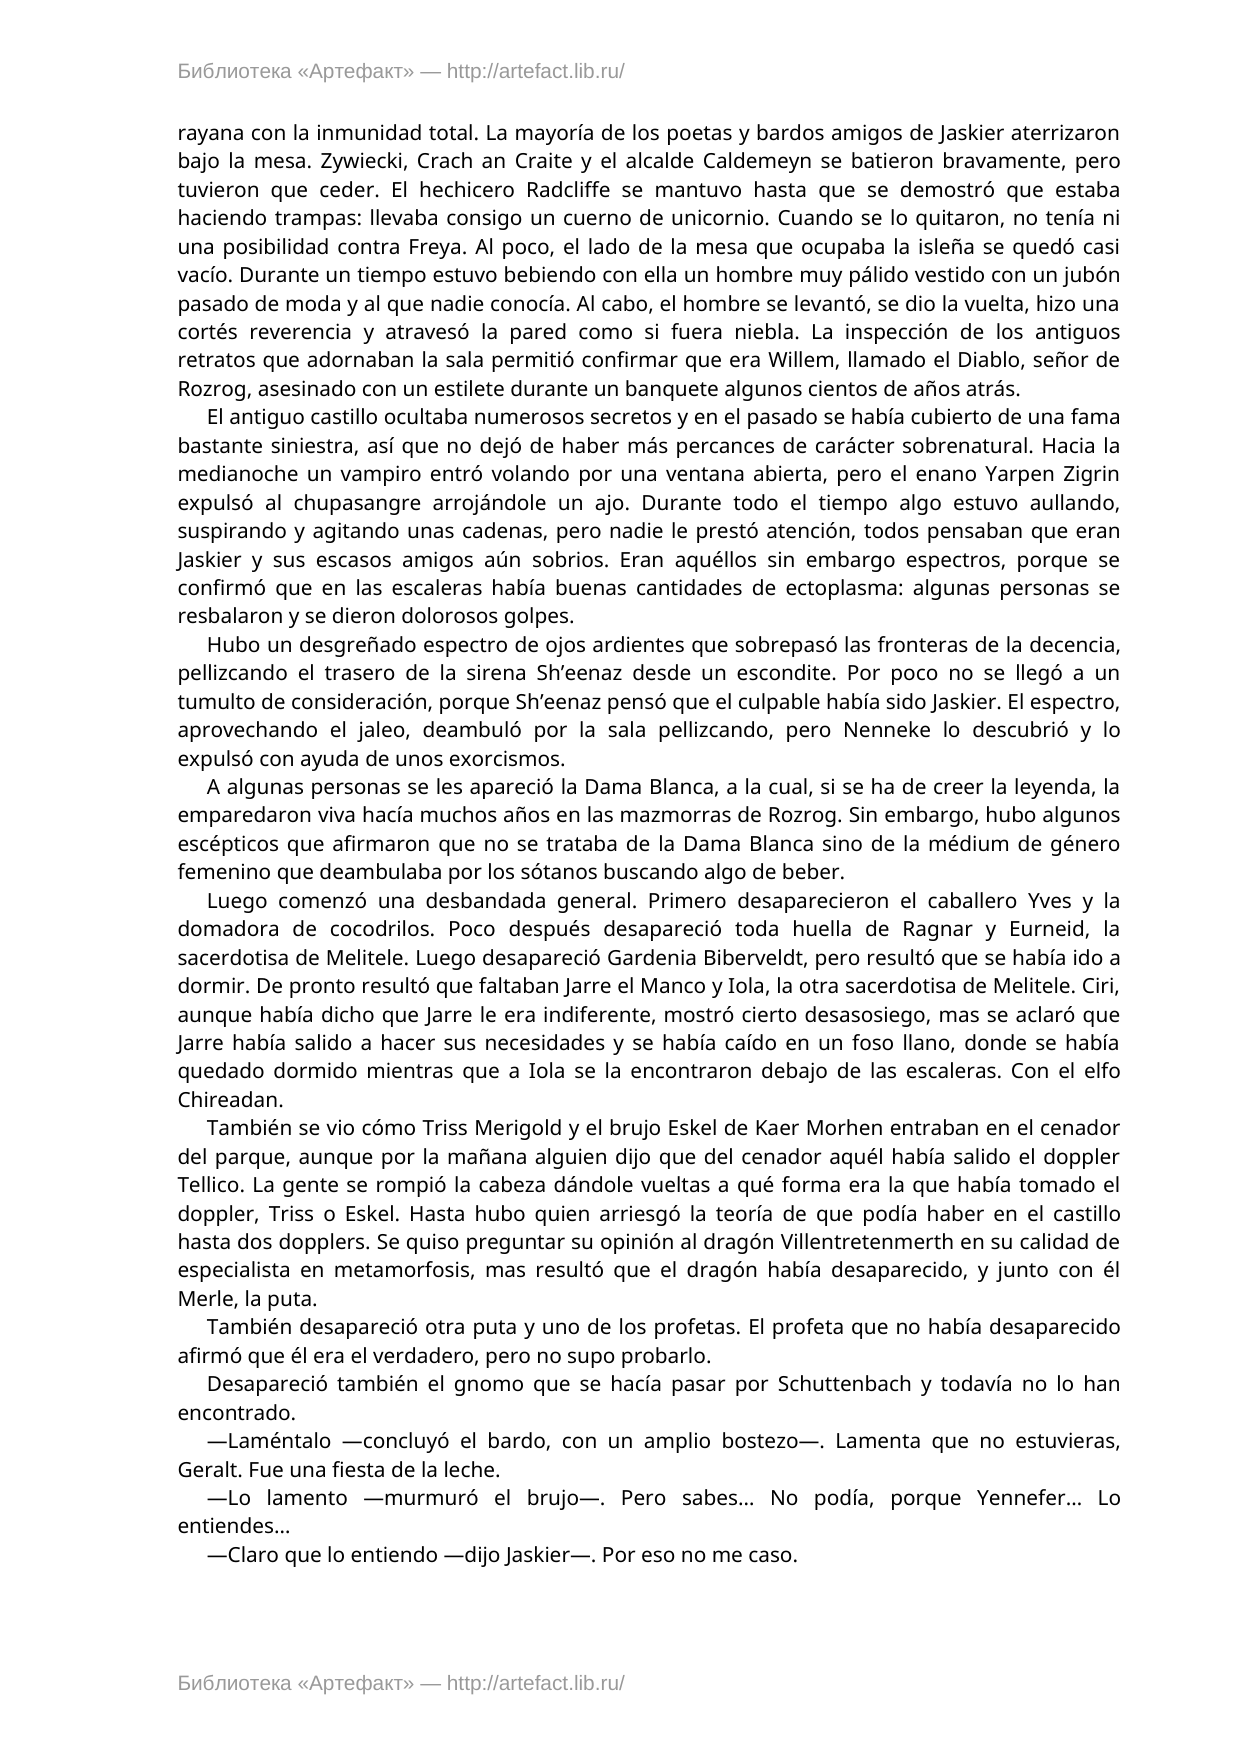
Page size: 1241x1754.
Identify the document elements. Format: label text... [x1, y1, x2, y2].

text —Lo lamento —murmuró el brujo—. Pero sabes… No podía, porque Yennefer… Lo entiendes… [177, 1483, 1122, 1540]
text El antiguo castillo ocultaba numerosos secretos y en el pasado se había cubierto de una fama bastante siniestra, así que no dejó de haber más percances de carácter sobrenatural. Hacia la medianoche un vampiro entró volando por una ventana abierta, pero el enano Yarpen Zigrin expulsó al chupasangre arrojándole un ajo. Durante todo el tiempo algo estuvo aullando, suspirando y agitando unas cadenas, pero nadie le prestó atención, todos pensaban que eran Jaskier y sus escasos amigos aún sobrios. Eran aquéllos sin embargo espectros, porque se confirmó que en las escaleras había buenas cantidades de ectoplasma: algunas personas se resbalaron y se dieron dolorosos golpes. [177, 402, 1122, 630]
text Hubo un desgreñado espectro de ojos ardientes que sobrepasó las fronteras de la decencia, pellizcando el trasero de la sirena Sh’eenaz desde un escondite. Por poco no se llegó a un tumulto de consideración, porque Sh’eenaz pensó que el culpable había sido Jaskier. El espectro, aprovechando el jaleo, deambuló por la sala pellizcando, pero Nenneke lo descubrió y lo expulsó con ayuda de unos exorcismos. [177, 630, 1122, 772]
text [177, 118, 1122, 402]
text También se vio cómo Triss Merigold y el brujo Eskel de Kaer Morhen entraban en el cenador del parque, aunque por la mañana alguien dijo que del cenador aquél había salido el doppler Tellico. La gente se rompió la cabeza dándole vueltas a qué forma era la que había tomado el doppler, Triss o Eskel. Hasta hubo quien arriesgó la teoría de que podía haber en el castillo hasta dos dopplers. Se quiso preguntar su opinión al dragón Villentretenmerth en su calidad de especialista en metamorfosis, mas resultó que el dragón había desaparecido, y junto con él Merle, la puta. [177, 1113, 1122, 1312]
text Luego comenzó una desbandada general. Primero desaparecieron el caballero Yves y la domadora de cocodrilos. Poco después desapareció toda huella de Ragnar y Eurneid, la sacerdotisa de Melitele. Luego desapareció Gardenia Biberveldt, pero resultó que se había ido a dormir. De pronto resultó que faltaban Jarre el Manco y Iola, la otra sacerdotisa de Melitele. Ciri, aunque había dicho que Jarre le era indiferente, mostró cierto desasosiego, mas se aclaró que Jarre había salido a hacer sus necesidades y se había caído en un foso llano, donde se había quedado dormido mientras que a Iola se la encontraron debajo de las escaleras. Con el elfo Chireadan. [177, 886, 1122, 1113]
text También desapareció otra puta y uno de los profetas. El profeta que no había desaparecido afirmó que él era el verdadero, pero no supo probarlo. [177, 1312, 1122, 1369]
text —Claro que lo entiendo —dijo Jaskier—. Por eso no me caso. [177, 1540, 1122, 1568]
text A algunas personas se les apareció la Dama Blanca, a la cual, si se ha de creer la leyenda, la emparedaron viva hacía muchos años en las mazmorras de Rozrog. Sin embargo, hubo algunos escépticos que afirmaron que no se trataba de la Dama Blanca sino de la médium de género femenino que deambulaba por los sótanos buscando algo de beber. [177, 772, 1122, 886]
text —Laméntalo —concluyó el bardo, con un amplio bostezo—. Lamenta que no estuvieras, Geralt. Fue una fiesta de la leche. [177, 1426, 1122, 1483]
text Desapareció también el gnomo que se hacía pasar por Schuttenbach y todavía no lo han encontrado. [177, 1369, 1122, 1426]
